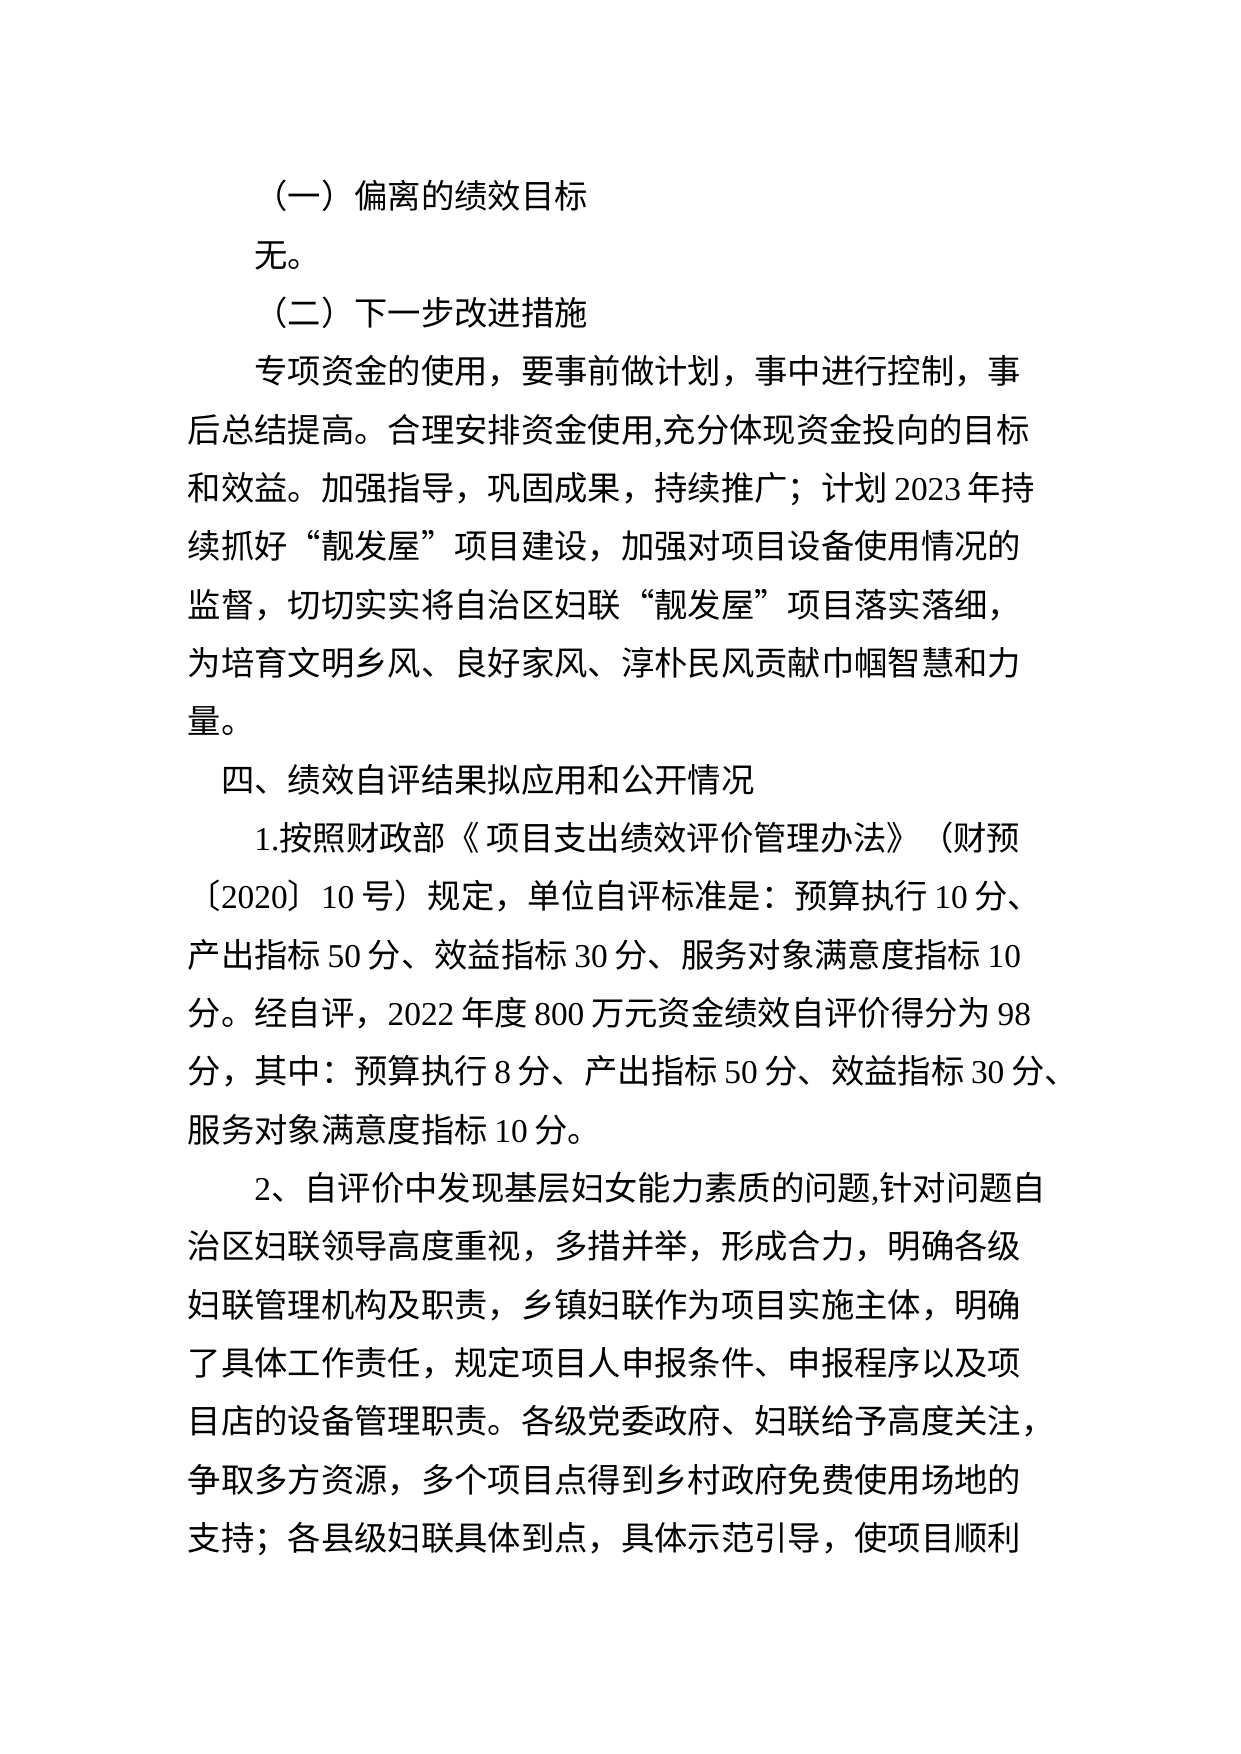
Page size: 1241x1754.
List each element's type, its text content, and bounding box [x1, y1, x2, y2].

text （一）偏离的绩效目标 [187, 162, 1053, 220]
text 无。 [187, 220, 1053, 279]
text （二）下一步改进措施 [187, 279, 1053, 337]
text 专项资金的使用，要事前做计划，事中进行控制，事后总结提高。合理安排资金使用,充分体现资金投向的目标和效益。加强指导，巩固成果，持续推广；计划2023年持续抓好“靓发屋”项目建设，加强对项目设备使用情况的监督，切切实实将自治区妇联“靓发屋”项目落实落细，为培育文明乡风、良好家风、淳朴民风贡献巾帼智慧和力量。 [187, 337, 1053, 745]
text 四、绩效自评结果拟应用和公开情况 [187, 745, 1053, 804]
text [187, 1154, 1053, 1562]
text 1.按照财政部《 项目支出绩效评价管理办法》（财预〔2020〕10号）规定，单位自评标准是：预算执行10分、产出指标50分、效益指标30分、服务对象满意度指标10分。经自评，2022年度800万元资金绩效自评价得分为98分，其中：预算执行8分、产出指标50分、效益指标30分、服务对象满意度指标10分。 [187, 804, 1053, 1154]
